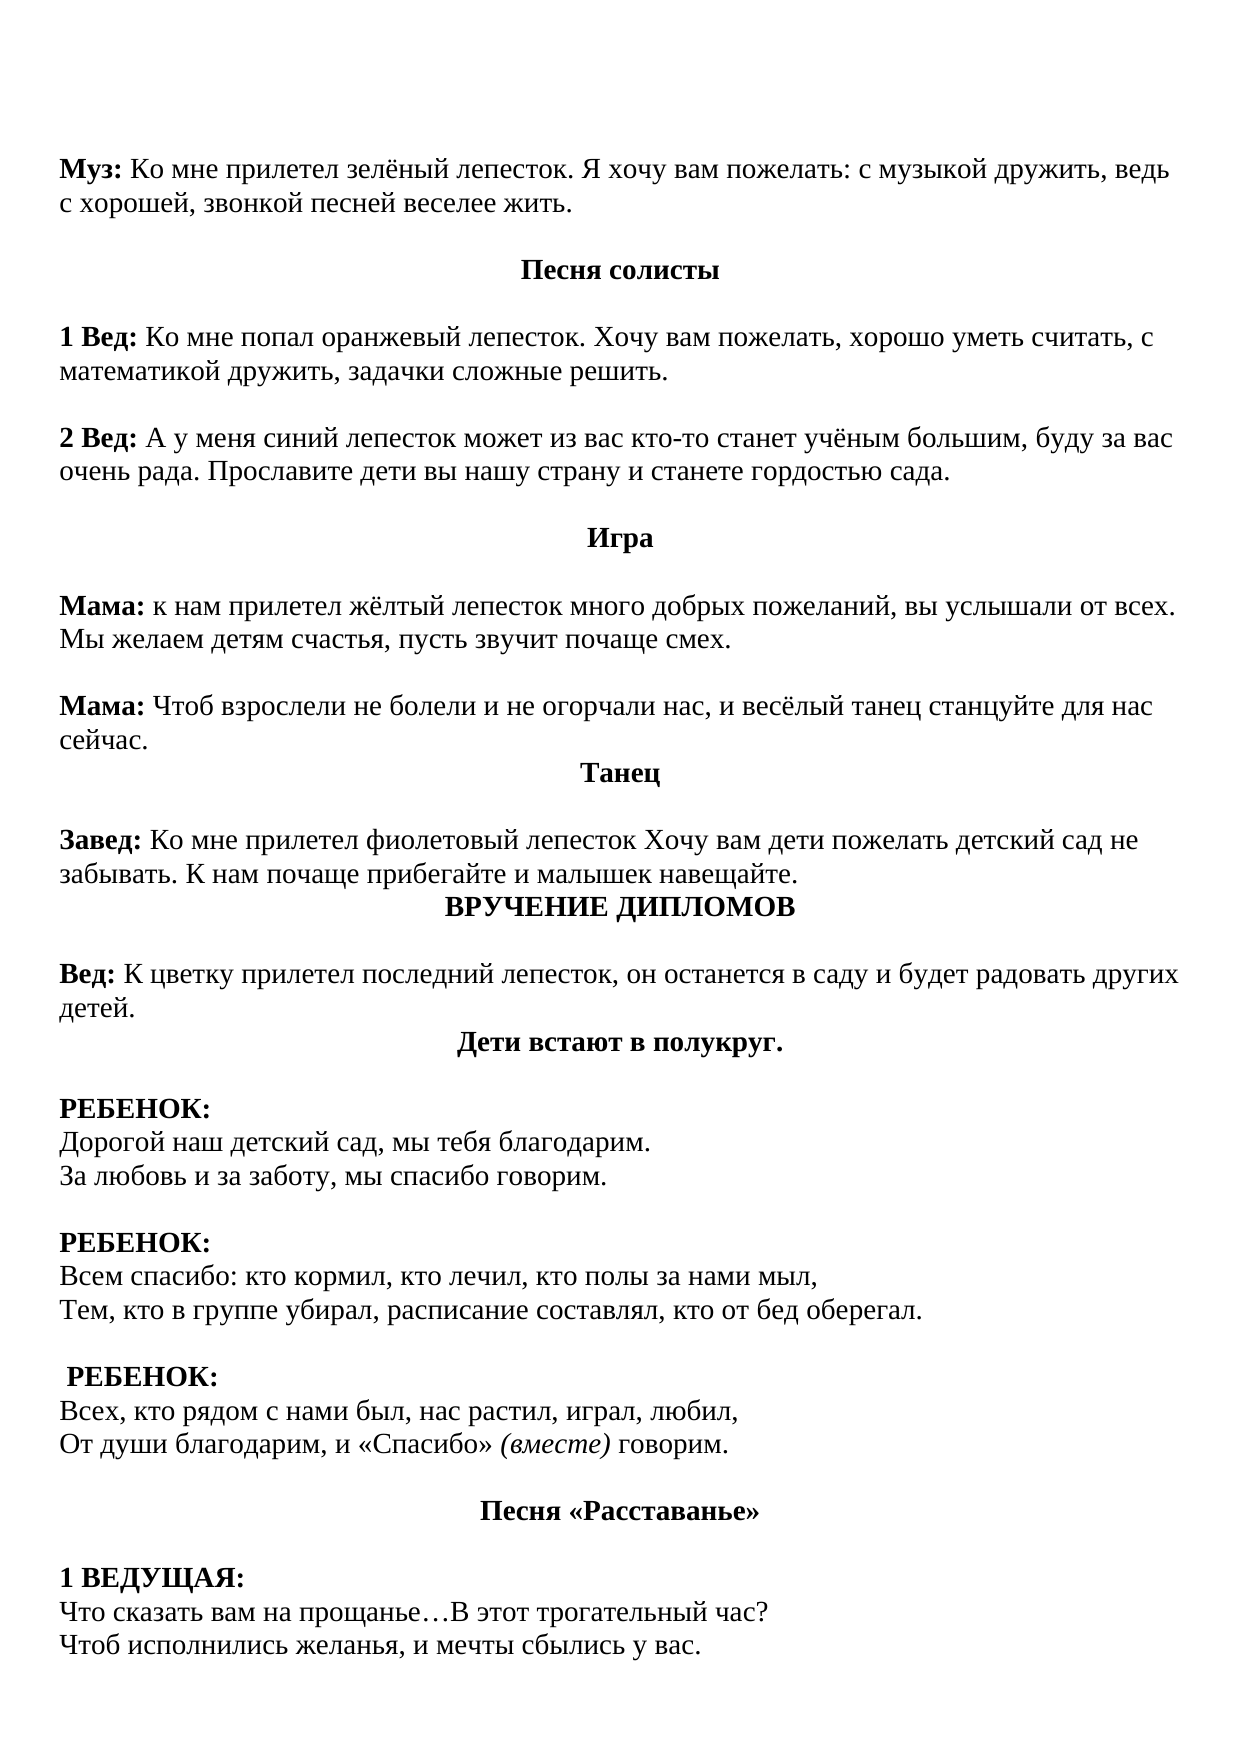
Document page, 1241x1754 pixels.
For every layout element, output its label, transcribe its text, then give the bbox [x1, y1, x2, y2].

text РЕБЕНОК: [59, 1225, 1181, 1258]
text Завед: Ко мне прилетел фиолетовый лепесток Хочу вам дети пожелать детский сад не забывать. К нам почаще прибегайте и малышек навещайте. [59, 822, 1181, 889]
text Песня «Расставанье» [59, 1493, 1181, 1527]
text Песня солисты [59, 252, 1181, 286]
text Что сказать вам на прощанье…В этот трогательный час? [59, 1594, 1181, 1627]
text 2 Вед: А у меня синий лепесток может из вас кто-то станет учёным большим, буду за вас очень рада. Прославите дети вы нашу страну и станете гордостью сада. [59, 420, 1181, 487]
text Мама: к нам прилетел жёлтый лепесток много добрых пожеланий, вы услышали от всех. Мы желаем детям счастья, пусть звучит почаще смех. [59, 588, 1181, 655]
text Тем, кто в группе убирал, расписание составлял, кто от бед оберегал. [59, 1292, 1181, 1326]
text От души благодарим, и «Спасибо» (вместе) говорим. [59, 1426, 1181, 1460]
text 1 ВЕДУЩАЯ: [59, 1560, 1181, 1594]
text Танец [59, 755, 1181, 789]
text Муз: Ко мне прилетел зелёный лепесток. Я хочу вам пожелать: с музыкой дружить, ведь с хорошей, звонкой песней веселее жить. [59, 152, 1181, 219]
text Всем спасибо: кто кормил, кто лечил, кто полы за нами мыл, [59, 1258, 1181, 1292]
text РЕБЕНОК: [59, 1359, 1181, 1393]
text Вед: К цветку прилетел последний лепесток, он останется в саду и будет радовать других детей. [59, 957, 1181, 1024]
text Всех, кто рядом с нами был, нас растил, играл, любил, [59, 1393, 1181, 1426]
text Мама: Чтоб взрослели не болели и не огорчали нас, и весёлый танец станцуйте для нас сейчас. [59, 688, 1181, 755]
text ВРУЧЕНИЕ ДИПЛОМОВ [59, 889, 1181, 923]
text Чтоб исполнились желанья, и мечты сбылись у вас. [59, 1627, 1181, 1661]
text РЕБЕНОК: [59, 1091, 1181, 1124]
text Игра [59, 521, 1181, 554]
text Дорогой наш детский сад, мы тебя благодарим. [59, 1124, 1181, 1158]
text 1 Вед: Ко мне попал оранжевый лепесток. Хочу вам пожелать, хорошо уметь считать, с математикой дружить, задачки сложные решить. [59, 319, 1181, 386]
text Дети встают в полукруг. [59, 1024, 1181, 1057]
text За любовь и за заботу, мы спасибо говорим. [59, 1158, 1181, 1191]
